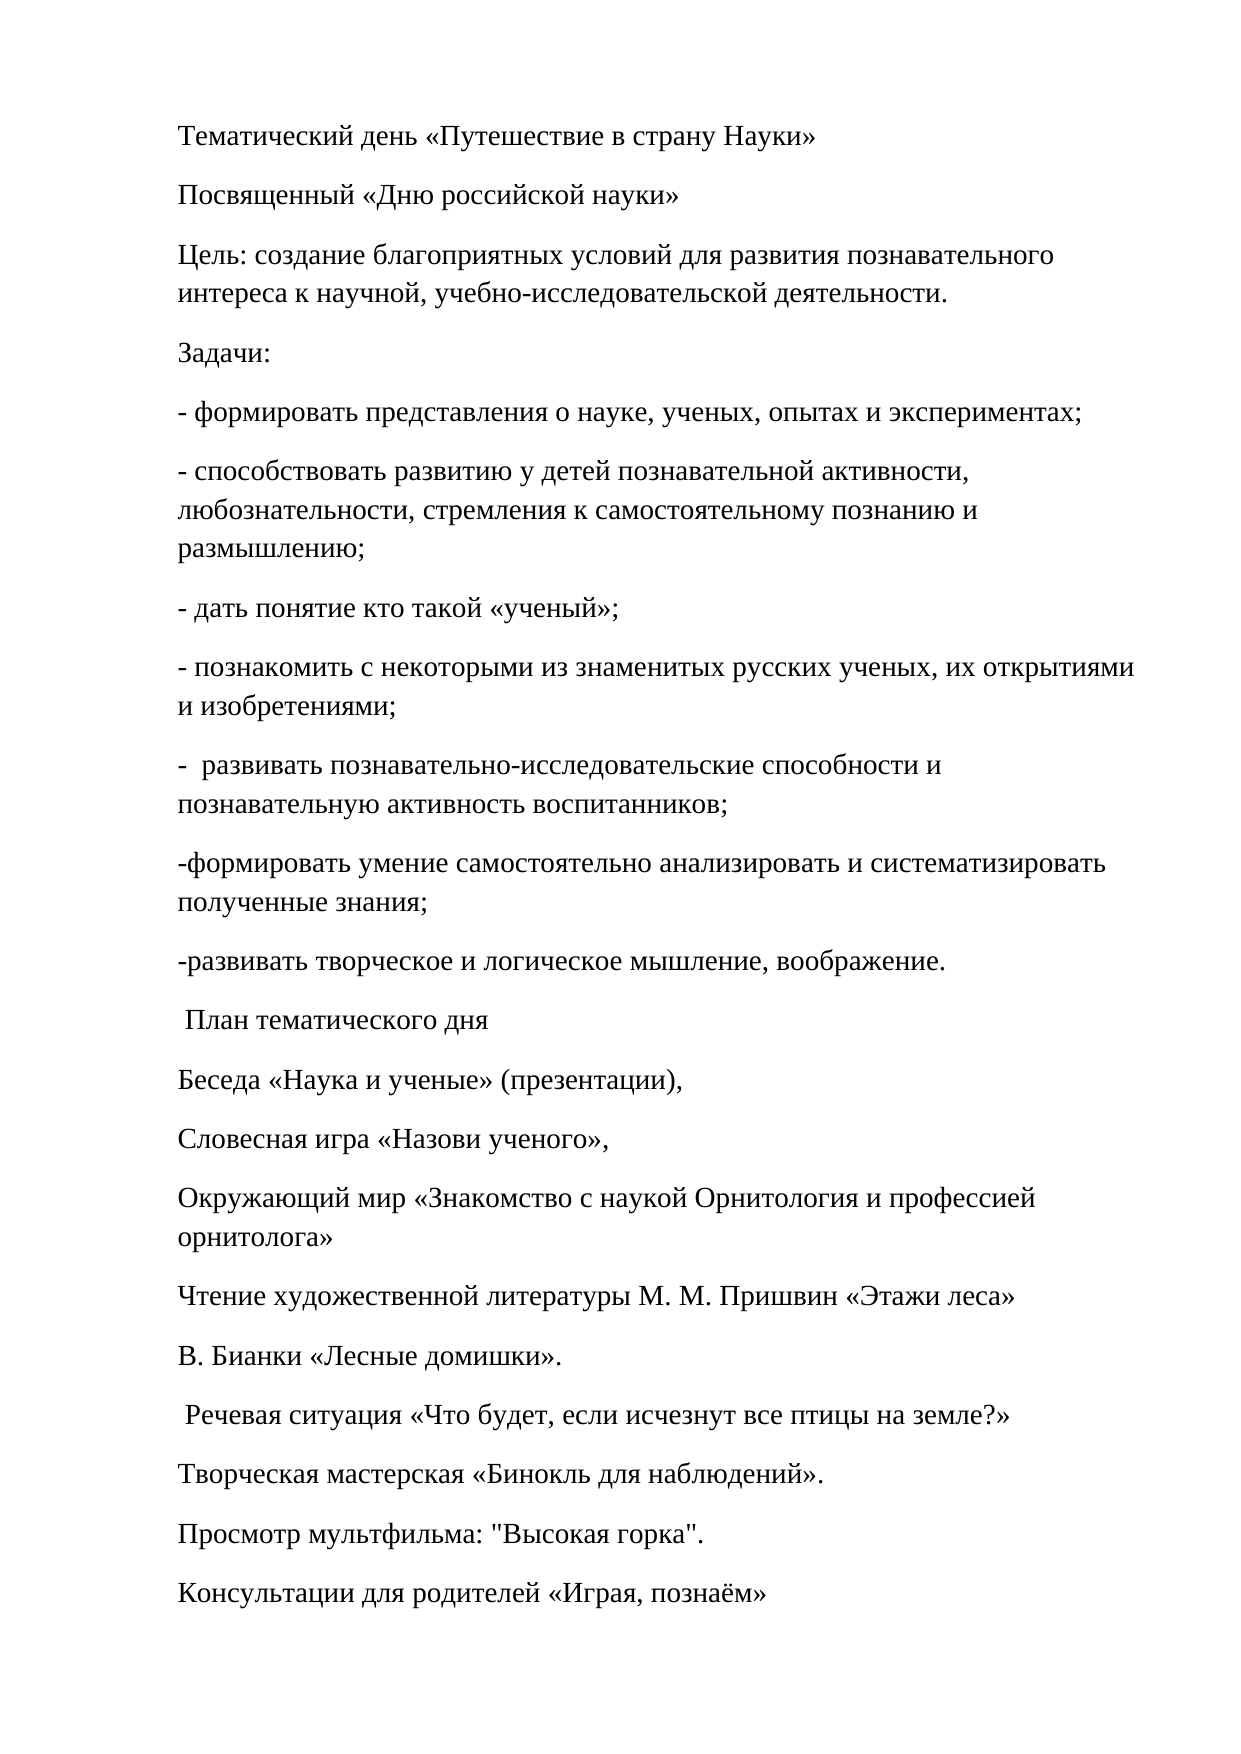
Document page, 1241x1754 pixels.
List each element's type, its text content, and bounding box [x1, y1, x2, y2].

text Творческая мастерская «Бинокль для наблюдений». [177, 1457, 1152, 1490]
text Окружающий мир «Знакомство с наукой Орнитология и профессией орнитолога» [177, 1181, 1152, 1253]
text -развивать творческое и логическое мышление, воображение. [177, 943, 1152, 977]
text Посвященный «Дню российской науки» [177, 177, 1152, 211]
text Цель: создание благоприятных условий для развития познавательного интереса к научной, учебно-исследовательской деятельности. [177, 237, 1152, 309]
text Словесная игра «Назови ученого», [177, 1121, 1152, 1155]
text Просмотр мультфильма: "Высокая горка". [177, 1516, 1152, 1549]
text - способствовать развитию у детей познавательной активности, любознательности, стремления к самостоятельному познанию и размышлению; [177, 453, 1152, 564]
text В. Бианки «Лесные домишки». [177, 1338, 1152, 1371]
text Беседа «Наука и ученые» (презентации), [177, 1062, 1152, 1095]
text Консультации для родителей «Играя, познаём» [177, 1575, 1152, 1609]
text - познакомить с некоторыми из знаменитых русских ученых, их открытиями и изобретениями; [177, 649, 1152, 721]
text -формировать умение самостоятельно анализировать и систематизировать полученные знания; [177, 845, 1152, 917]
text - формировать представления о науке, ученых, опытах и экспериментах; [177, 394, 1152, 428]
text Задачи: [177, 335, 1152, 368]
text Речевая ситуация «Что будет, если исчезнут все птицы на земле?» [177, 1397, 1152, 1431]
text Чтение художественной литературы М. М. Пришвин «Этажи леса» [177, 1278, 1152, 1312]
text План тематического дня [177, 1002, 1152, 1036]
text - дать понятие кто такой «ученый»; [177, 590, 1152, 623]
text Тематический день «Путешествие в страну Науки» [177, 118, 1152, 152]
text - развивать познавательно-исследовательские способности и познавательную активность воспитанников; [177, 747, 1152, 819]
